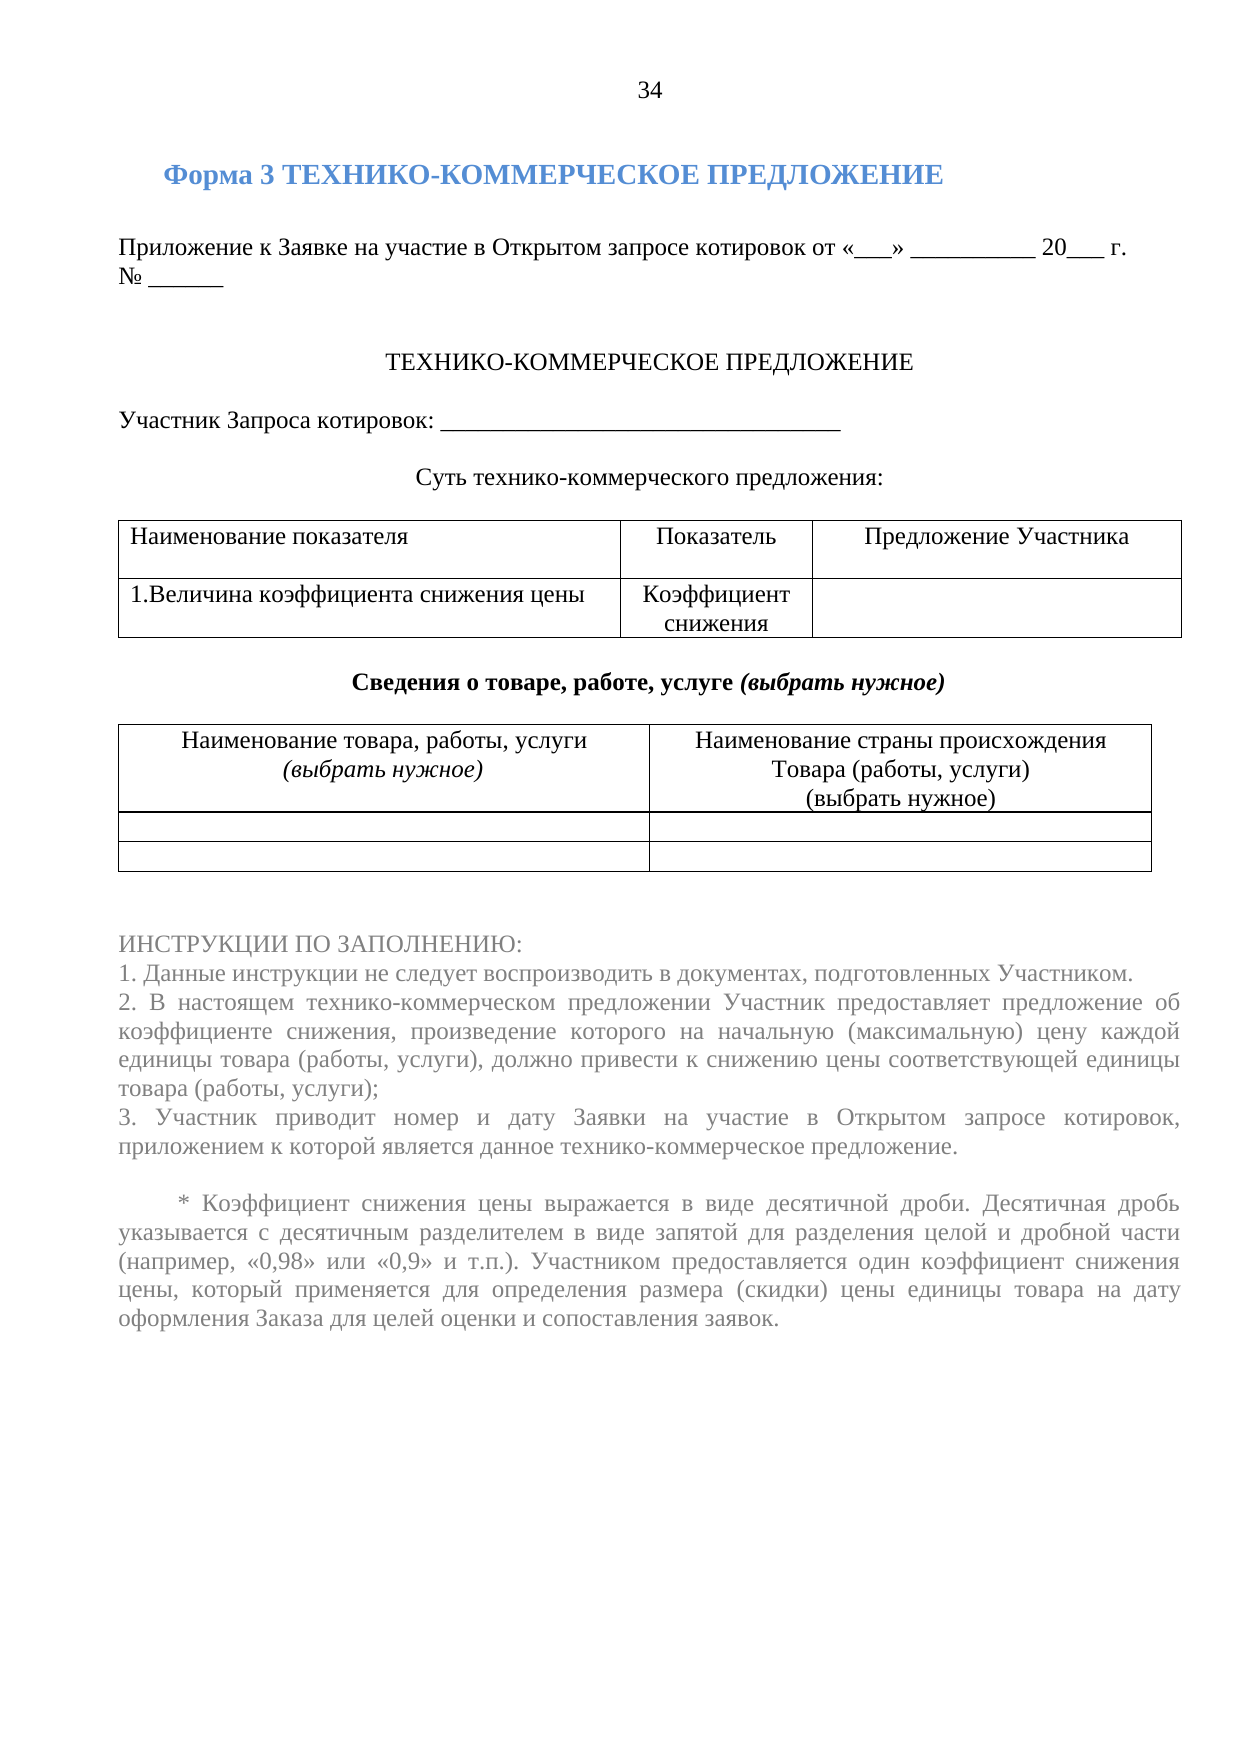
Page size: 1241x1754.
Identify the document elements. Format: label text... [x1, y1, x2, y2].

table_cell [650, 842, 1151, 871]
table_cell [119, 842, 649, 871]
table_header Наименование страны происхождения Товара (работы, услуги) (выбрать нужное) [650, 725, 1151, 811]
table_cell 1.Величина коэффициента снижения цены [119, 579, 620, 637]
text 1. Данные инструкции не следует воспроизводить в документах, подготовленных Участником. [118, 958, 1181, 987]
text Участник Запроса котировок: ________________________________ [118, 405, 1181, 433]
table_header Показатель [621, 521, 812, 578]
table_header Предложение Участника [813, 521, 1181, 578]
text Сведения о товаре, работе, услуге (выбрать нужное) [118, 667, 1181, 695]
text Приложение к Заявке на участие в Открытом запросе котировок от «___» __________ 20___ г. [118, 232, 1181, 261]
text ТЕХНИКО-КОММЕРЧЕСКОЕ ПРЕДЛОЖЕНИЕ [118, 347, 1181, 376]
text * Коэффициент снижения цены выражается в виде десятичной дроби. Десятичная дробь указывается с десятичным разделителем в виде запятой для разделения целой и дробной части (например, «0,98» или «0,9» и т.п.). Участником предоставляется один коэффициент снижения цены, который применяется для определения размера (скидки) цены единицы товара на дату оформления Заказа для целей оценки и сопоставления заявок. [118, 1188, 1181, 1332]
table_header Наименование товара, работы, услуги (выбрать нужное) [119, 725, 649, 811]
text Суть технико-коммерческого предложения: [118, 462, 1181, 491]
text № ______ [118, 261, 1181, 290]
text 3. Участник приводит номер и дату Заявки на участие в Открытом запросе котировок, приложением к которой является данное технико-коммерческое предложение. [118, 1102, 1181, 1159]
table_header Наименование показателя [119, 521, 620, 578]
table_cell [813, 579, 1181, 637]
table_cell [650, 813, 1151, 841]
table_cell [119, 813, 649, 841]
table_cell Коэффициент снижения [621, 579, 812, 637]
text Форма 3 ТЕХНИКО-КОММЕРЧЕСКОЕ ПРЕДЛОЖЕНИЕ [163, 157, 1181, 191]
text 2. В настоящем технико-коммерческом предложении Участник предоставляет предложение об коэффициенте снижения, произведение которого на начальную (максимальную) цену каждой единицы товара (работы, услуги), должно привести к снижению цены соответствующей единицы товара (работы, услуги); [118, 987, 1181, 1102]
text ИНСТРУКЦИИ ПО ЗАПОЛНЕНИЮ: [118, 929, 1181, 958]
